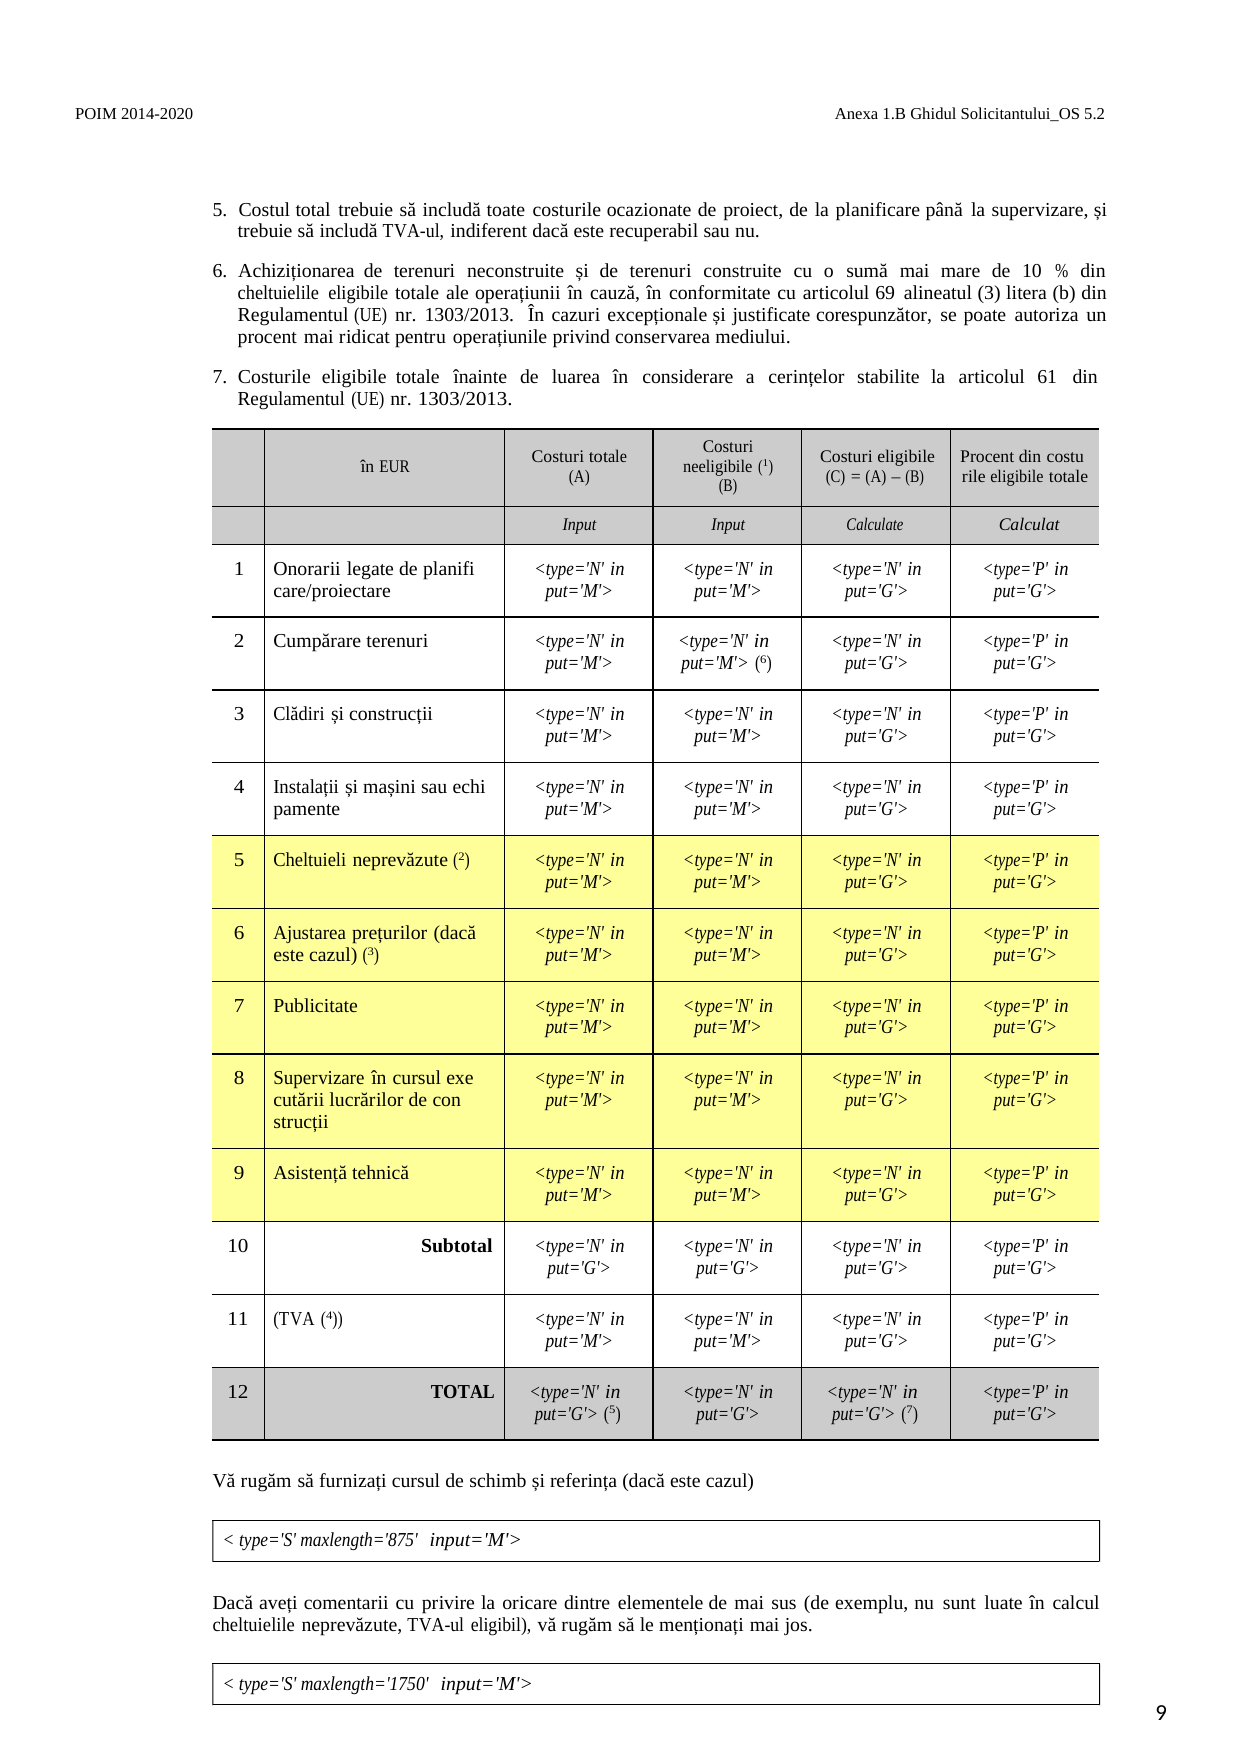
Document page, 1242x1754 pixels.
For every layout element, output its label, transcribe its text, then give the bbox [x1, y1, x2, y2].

table_cell (TVA (4)) [265, 1295, 504, 1367]
table_cell Supervizare în cursul exe­ cutării lucrărilor de con­ strucții [265, 1055, 504, 1148]
table_cell Cheltuieli neprevăzute (2) [265, 836, 504, 908]
table_header Costuri neeligibile (1) (B) [654, 430, 801, 506]
table_cell 7 [212, 982, 264, 1053]
table_cell <type='N' in­ put='G'> [802, 1295, 950, 1367]
table_cell <type='N' in­ put='G'> [802, 618, 950, 689]
table_cell <type='N' in­ put='G'> [654, 1222, 801, 1294]
text 6. Achiziționarea de terenuri neconstruite și de terenuri construite cu o sumă mai mare de 10 % din cheltuielile eligibile totale ale operațiunii în cauză, în conformitate cu articolul 69 alineatul (3) litera (b) din Regulamentul (UE) nr. 1303/2013. În cazuri excepționale și justificate corespunzător, se poate autoriza un procent mai ridicat pentru operațiunile privind conservarea mediului. [212, 260, 1107, 348]
text < type='S' maxlength='875' input='M'> [222, 1528, 1169, 1551]
table_cell <type='N' in­ put='M'> [654, 545, 801, 616]
table_cell <type='P' in­ put='G'> [951, 1222, 1099, 1294]
table_cell <type='N' in­ put='G'> [802, 909, 950, 981]
table_cell <type='N' in­ put='M'> [654, 909, 801, 981]
table_cell <type='P' in­ put='G'> [951, 909, 1099, 981]
table_cell <type='P' in­ put='G'> [951, 1368, 1099, 1439]
table_cell <type='N' in­ put='G'> [802, 763, 950, 835]
table_cell <type='N' in­ put='M'> [654, 763, 801, 835]
table_header Procent din costu­ rile eligibile totale [951, 430, 1099, 506]
table_cell <type='P' in­ put='G'> [951, 836, 1099, 908]
table_cell <type='N' in­ put='M'> [505, 1055, 652, 1148]
table_cell <type='P' in­ put='G'> [951, 1295, 1099, 1367]
table_cell <type='N' in­ put='M'> [654, 1295, 801, 1367]
table_cell Input [654, 507, 801, 544]
table_cell <type='N' in­ put='M'> [505, 836, 652, 908]
table_cell Clădiri și construcții [265, 691, 504, 762]
table_cell 4 [212, 763, 264, 835]
table_cell Publicitate [265, 982, 504, 1053]
table_cell 9 [212, 1149, 264, 1221]
text Dacă aveți comentarii cu privire la oricare dintre elementele de mai sus (de exemplu, nu sunt luate în calcul cheltuielile neprevăzute, TVA-ul eligibil), vă rugăm să le menționați mai jos. [212, 1592, 1107, 1636]
text < type='S' maxlength='1750' input='M'> [222, 1671, 1169, 1694]
table_cell <type='P' in­ put='G'> [951, 618, 1099, 689]
table_cell 8 [212, 1055, 264, 1148]
table_cell <type='P' in­ put='G'> [951, 545, 1099, 616]
table_cell 6 [212, 909, 264, 981]
text 7. Costurile eligibile totale înainte de luarea în considerare a cerințelor stabilite la articolul 61 din [212, 364, 1169, 387]
table_cell <type='N' in­ put='M'> [505, 763, 652, 835]
table_cell <type='N' in­ put='G'> [802, 1055, 950, 1148]
table_cell Ajustarea prețurilor (dacă este cazul) (3) [265, 909, 504, 981]
table_cell Calculate [802, 507, 950, 544]
table_cell Calculat [951, 507, 1099, 544]
table_cell <type='N' in­ put='M'> (6) [654, 618, 801, 689]
table_cell <type='N' in­ put='G'> (7) [802, 1368, 950, 1439]
table_cell <type='P' in­ put='G'> [951, 1055, 1099, 1148]
table_cell <type='P' in­ put='G'> [951, 1149, 1099, 1221]
table_cell <type='N' in­ put='G'> [802, 691, 950, 762]
table_cell Subtotal [265, 1222, 504, 1294]
table_cell 1 [212, 545, 264, 616]
table_header Costuri totale (A) [505, 430, 652, 506]
table_cell TOTAL [265, 1368, 504, 1439]
table_cell Onorarii legate de planifi­ care/proiectare [265, 545, 504, 616]
text Vă rugăm să furnizați cursul de schimb și referința (dacă este cazul) [212, 1469, 1169, 1492]
table_cell Input [505, 507, 652, 544]
table_cell 2 [212, 618, 264, 689]
table_cell <type='N' in­ put='G'> [802, 982, 950, 1053]
table_cell <type='N' in­ put='G'> [654, 1368, 801, 1439]
table_cell <type='N' in­ put='M'> [505, 618, 652, 689]
table_cell <type='N' in­ put='G'> [802, 836, 950, 908]
table_cell <type='N' in­ put='G'> [802, 545, 950, 616]
table_cell <type='N' in­ put='M'> [505, 545, 652, 616]
table_cell <type='N' in­ put='M'> [505, 1295, 652, 1367]
table_header [212, 430, 264, 506]
table_cell <type='N' in­ put='G'> [802, 1222, 950, 1294]
table_cell <type='P' in­ put='G'> [951, 691, 1099, 762]
table_cell <type='N' in­ put='M'> [505, 691, 652, 762]
table_cell <type='N' in­ put='M'> [654, 1055, 801, 1148]
table_cell 3 [212, 691, 264, 762]
table_cell <type='N' in­ put='G'> [802, 1149, 950, 1221]
table_cell <type='P' in­ put='G'> [951, 763, 1099, 835]
table_cell <type='N' in­ put='G'> (5) [505, 1368, 652, 1439]
table_cell <type='N' in­ put='M'> [654, 1149, 801, 1221]
table_cell 11 [212, 1295, 264, 1367]
table_cell <type='N' in­ put='M'> [654, 691, 801, 762]
table_cell [212, 507, 264, 544]
table_cell [265, 507, 504, 544]
table_cell Asistență tehnică [265, 1149, 504, 1221]
table_header Costuri eligibile (C) = (A) – (B) [802, 430, 950, 506]
text 5. Costul total trebuie să includă toate costurile ocazionate de proiect, de la planificare până la supervizare, și trebuie să includă TVA-ul, indiferent dacă este recuperabil sau nu. [212, 198, 1107, 242]
table_cell 12 [212, 1368, 264, 1439]
table_cell Instalații și mașini sau echi­ pamente [265, 763, 504, 835]
table_cell Cumpărare terenuri [265, 618, 504, 689]
table_cell <type='N' in­ put='M'> [654, 982, 801, 1053]
table_cell <type='N' in­ put='G'> [505, 1222, 652, 1294]
table_cell <type='P' in­ put='G'> [951, 982, 1099, 1053]
table_cell <type='N' in­ put='M'> [505, 909, 652, 981]
table_cell <type='N' in­ put='M'> [654, 836, 801, 908]
table_header în EUR [265, 430, 504, 506]
table_cell 10 [212, 1222, 264, 1294]
text Regulamentul (UE) nr. 1303/2013. [237, 387, 1169, 409]
table_cell <type='N' in­ put='M'> [505, 1149, 652, 1221]
table_cell 5 [212, 836, 264, 908]
table_cell <type='N' in­ put='M'> [505, 982, 652, 1053]
